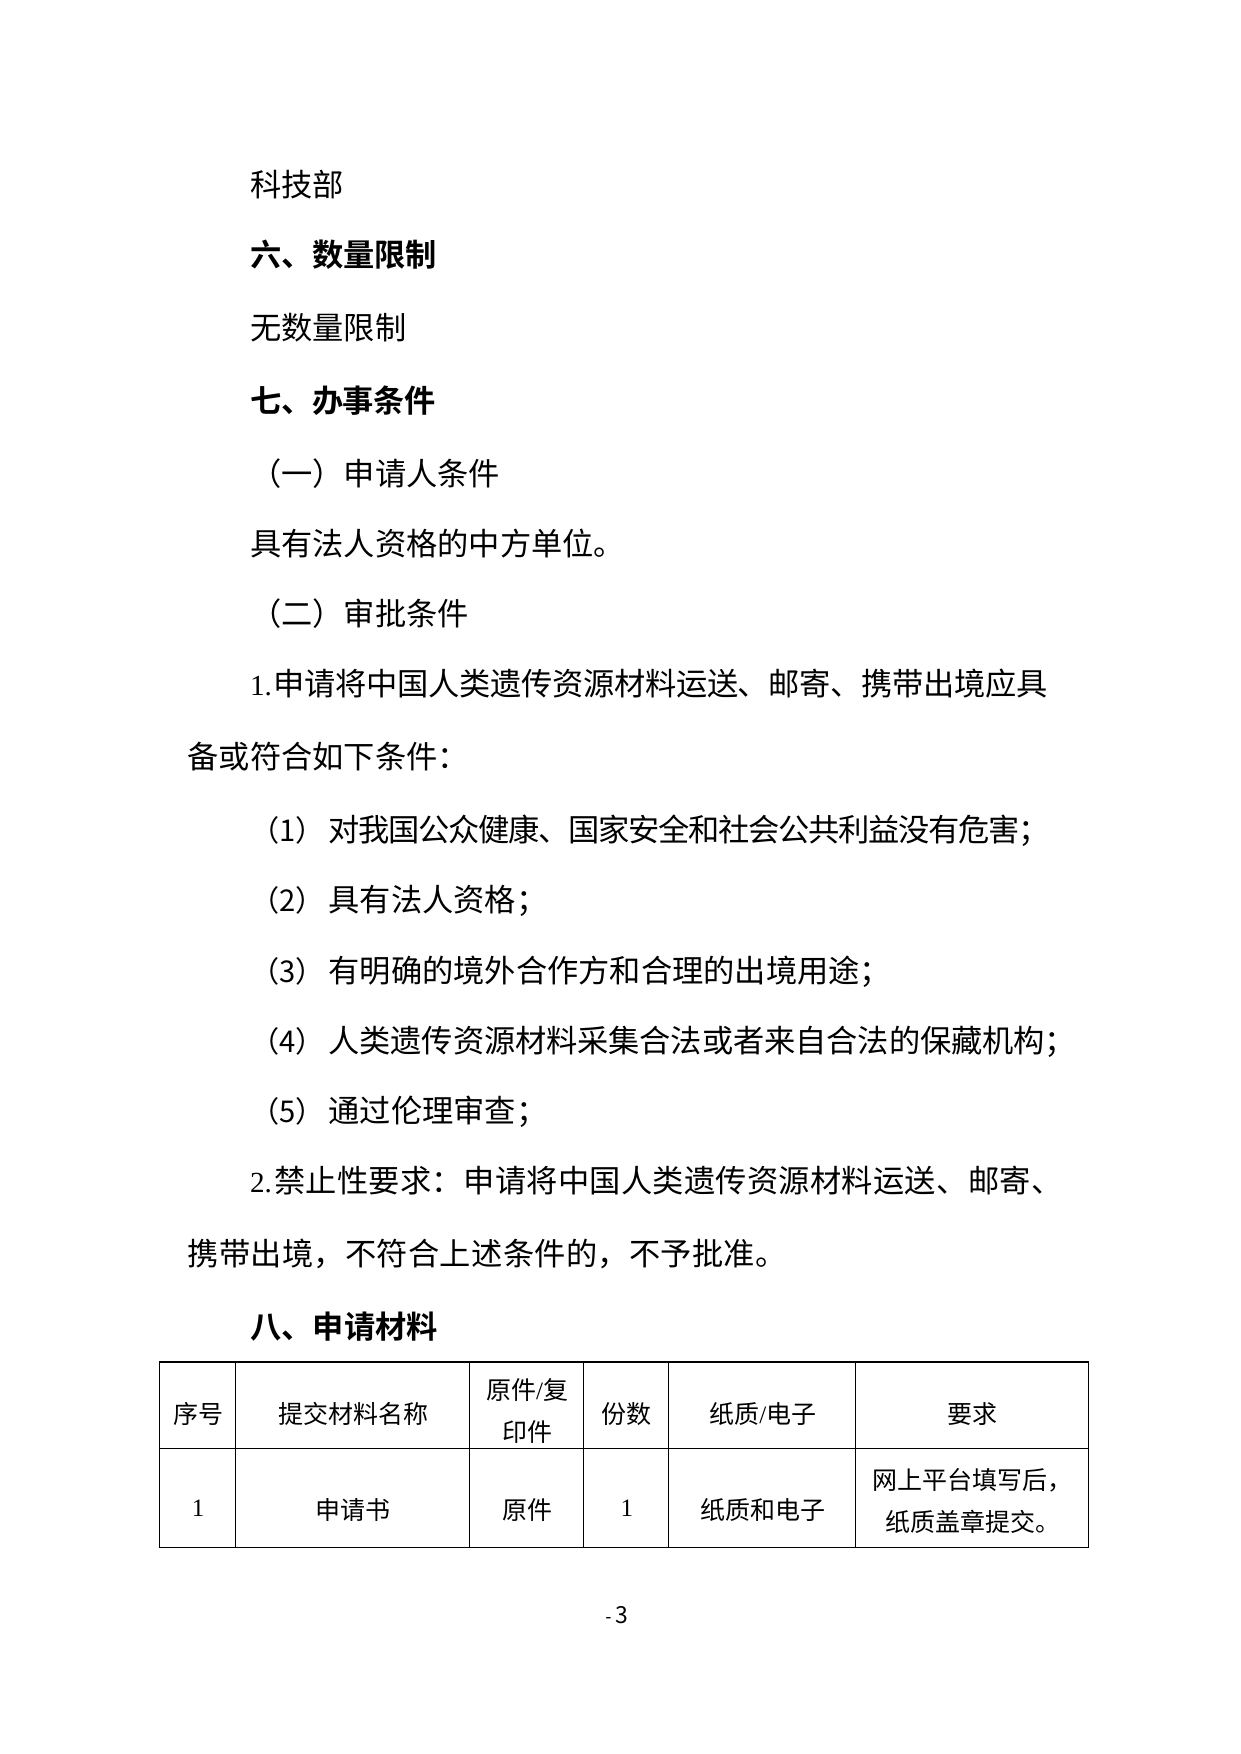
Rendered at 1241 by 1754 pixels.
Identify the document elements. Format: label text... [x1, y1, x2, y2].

text （二）审批条件 [250, 589, 1153, 635]
table_header 原件/复 印件 [470, 1363, 583, 1448]
table_cell 原件 [470, 1449, 583, 1547]
list 申请将中国人类遗传资源材料运送、邮寄、携带出境应具备或符合如下条件： [187, 659, 1053, 777]
list 对我国公众健康、国家安全和社会公共利益没有危害； [250, 805, 1153, 851]
list 具有法人资格； [250, 876, 1153, 921]
table_cell 1 [584, 1449, 668, 1547]
table_header 要求 [856, 1363, 1088, 1448]
table_cell 申请书 [236, 1449, 469, 1547]
list 有明确的境外合作方和合理的出境用途； [250, 946, 1153, 991]
table_header 序号 [160, 1363, 235, 1448]
list 通过伦理审查； [250, 1086, 1153, 1131]
table_cell 纸质和电子 [669, 1449, 855, 1547]
table_header 份数 [584, 1363, 668, 1448]
list 禁止性要求：申请将中国人类遗传资源材料运送、邮寄、携带出境，不符合上述条件的，不予批准。 [187, 1156, 1068, 1274]
text 科技部 [250, 160, 1153, 206]
text 六、数量限制无数量限制 七、办事条件 [250, 231, 439, 421]
list 人类遗传资源材料采集合法或者来自合法的保藏机构； [250, 1016, 1153, 1061]
subtitle 八、申请材料 [250, 1302, 1153, 1347]
text 具有法人资格的中方单位。 [250, 519, 1153, 564]
table_header 纸质/电子 [669, 1363, 855, 1448]
table_header 提交材料名称 [236, 1363, 469, 1448]
table_cell 1 [160, 1449, 235, 1547]
text （一）申请人条件 [250, 449, 1153, 494]
table_cell 网上平台填写后， 纸质盖章提交。 [856, 1449, 1088, 1547]
